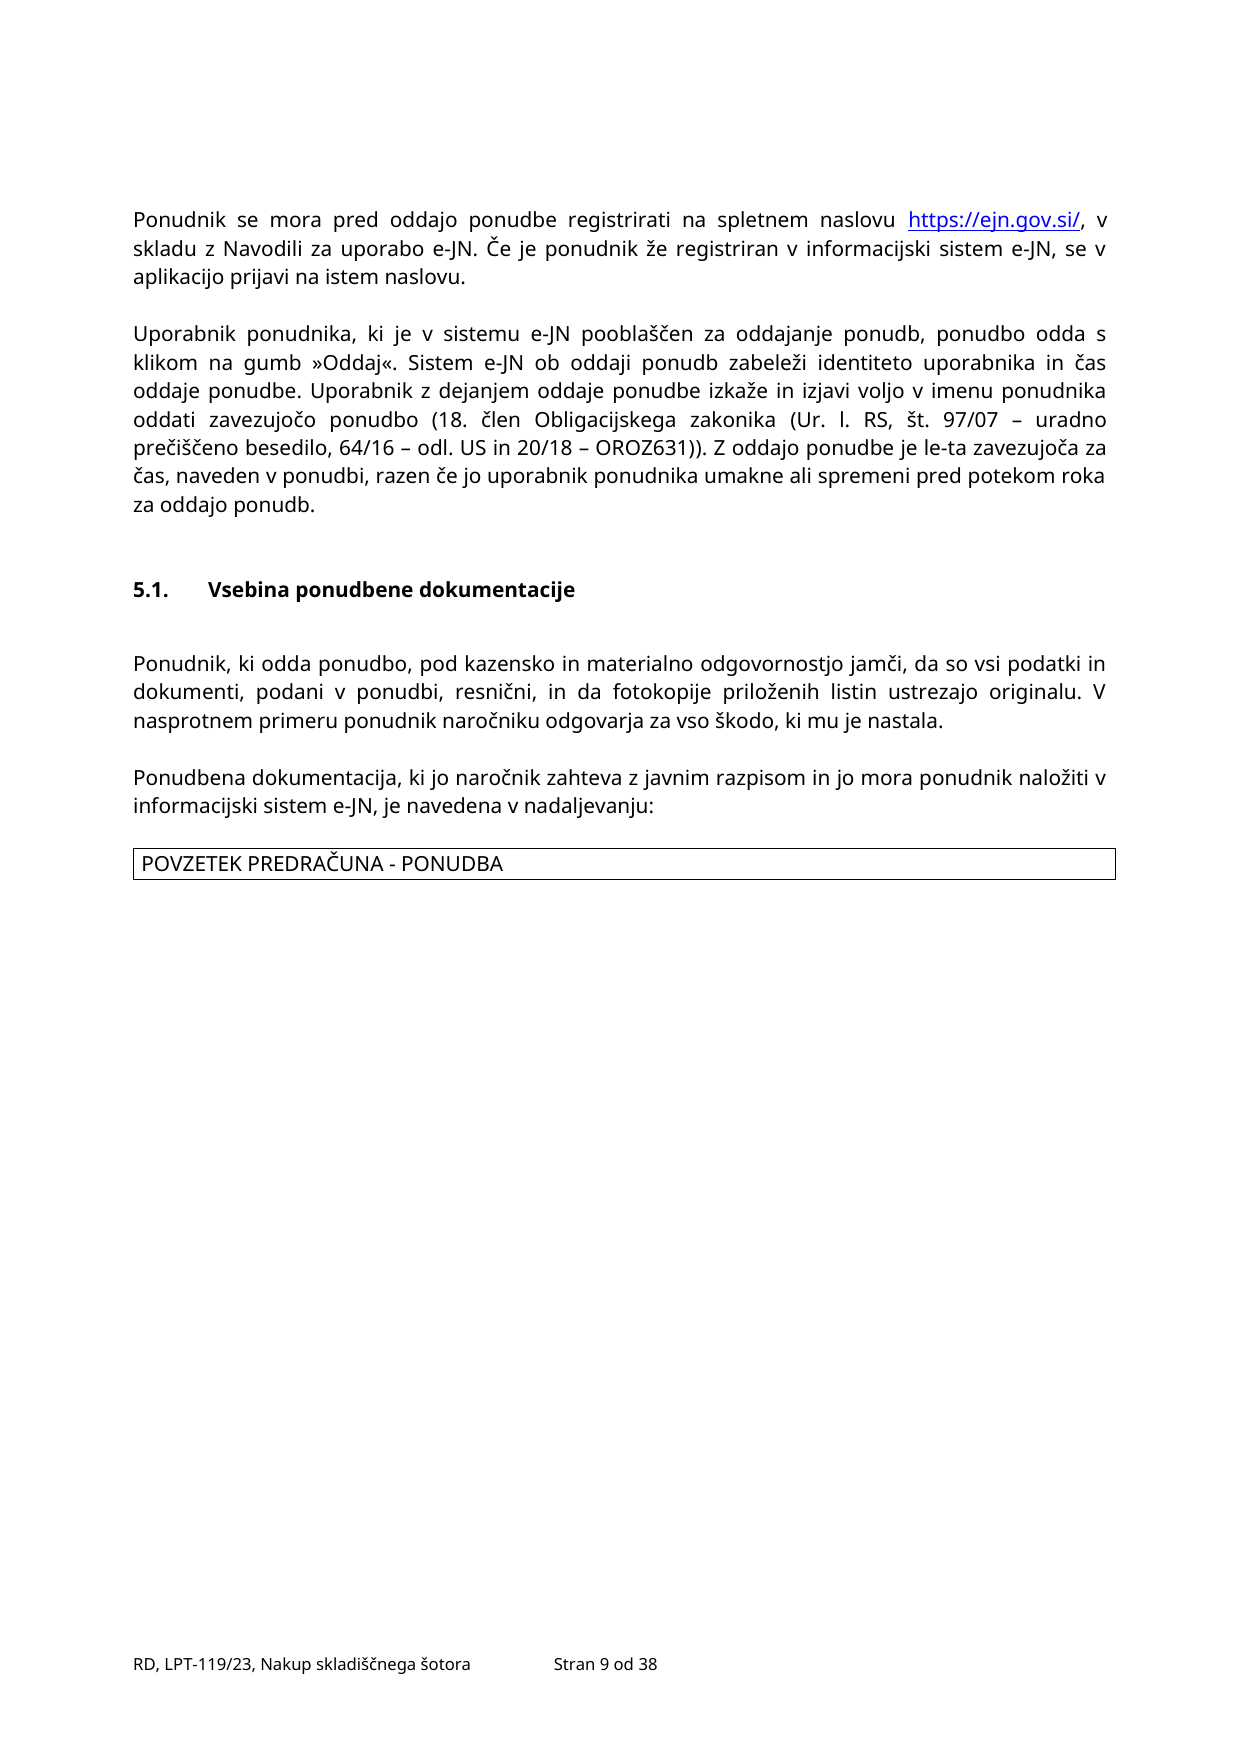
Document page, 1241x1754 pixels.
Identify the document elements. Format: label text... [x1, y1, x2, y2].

text Ponudnik se mora pred oddajo ponudbe registrirati na spletnem naslovu https://ejn.gov.si/, v skladu z Navodili za uporabo e-JN. Če je ponudnik že registriran v informacijski sistem e-JN, se v aplikacijo prijavi na istem naslovu. [133, 206, 1107, 291]
text Uporabnik ponudnika, ki je v sistemu e-JN pooblaščen za oddajanje ponudb, ponudbo odda s klikom na gumb »Oddaj«. Sistem e-JN ob oddaji ponudb zabeleži identiteto uporabnika in čas oddaje ponudbe. Uporabnik z dejanjem oddaje ponudbe izkaže in izjavi voljo v imenu ponudnika oddati zavezujočo ponudbo (18. člen Obligacijskega zakonika (Ur. l. RS, št. 97/07 – uradno prečiščeno besedilo, 64/16 – odl. US in 20/18 – OROZ631)). Z oddajo ponudbe je le-ta zavezujoča za čas, naveden v ponudbi, razen če jo uporabnik ponudnika umakne ali spremeni pred potekom roka za oddajo ponudb. [133, 319, 1107, 518]
table_header POVZETEK PREDRAČUNA - PONUDBA [134, 849, 1115, 879]
text Ponudbena dokumentacija, ki jo naročnik zahteva z javnim razpisom in jo mora ponudnik naložiti v informacijski sistem e-JN, je navedena v nadaljevanju: [133, 763, 1107, 819]
list Vsebina ponudbene dokumentacije [133, 575, 1107, 604]
text Ponudnik, ki odda ponudbo, pod kazensko in materialno odgovornostjo jamči, da so vsi podatki in dokumenti, podani v ponudbi, resnični, in da fotokopije priloženih listin ustrezajo originalu. V nasprotnem primeru ponudnik naročniku odgovarja za vso škodo, ki mu je nastala. [133, 649, 1107, 734]
